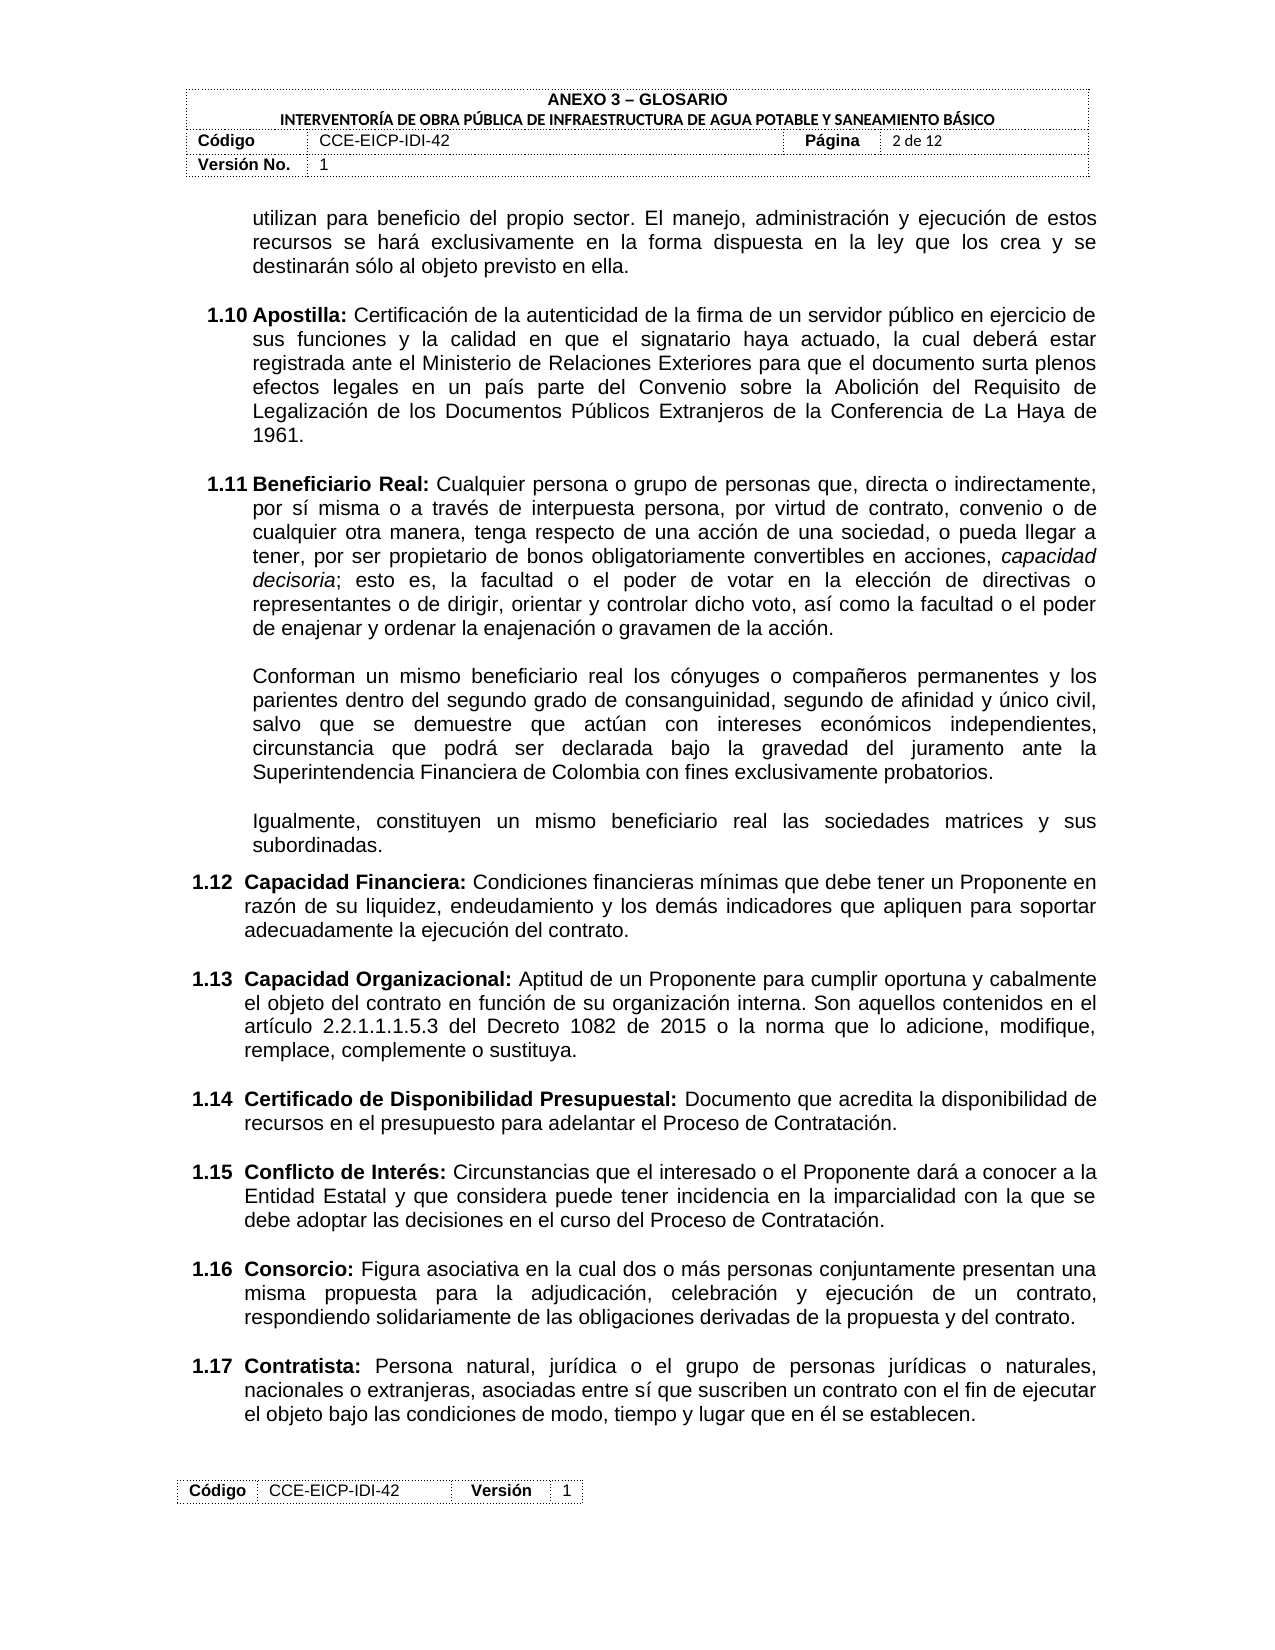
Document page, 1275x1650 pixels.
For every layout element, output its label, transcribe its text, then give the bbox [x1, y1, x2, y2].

list Beneficiario Real: Cualquier persona o grupo de personas que, directa o indirectamente, por sí misma o a través de interpuesta persona, por virtud de contrato, convenio o de cualquier otra manera, tenga respecto de una acción de una sociedad, o pueda llegar a tener, por ser propietario de bonos obligatoriamente convertibles en acciones, capacidad decisoria; esto es, la facultad o el poder de votar en la elección de directivas o representantes o de dirigir, orientar y controlar dicho voto, así como la facultad o el poder de enajenar y ordenar la enajenación o gravamen de la acción. [207, 472, 1098, 639]
list Consorcio: Figura asociativa en la cual dos o más personas conjuntamente presentan una misma propuesta para la adjudicación, celebración y ejecución de un contrato, respondiendo solidariamente de las obligaciones derivadas de la propuesta y del contrato. [192, 1257, 1098, 1329]
list Capacidad Financiera: Condiciones financieras mínimas que debe tener un Proponente en razón de su liquidez, endeudamiento y los demás indicadores que apliquen para soportar adecuadamente la ejecución del contrato. [192, 869, 1098, 941]
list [207, 206, 1098, 278]
list Conflicto de Interés: Circunstancias que el interesado o el Proponente dará a conocer a la Entidad Estatal y que considera puede tener incidencia en la imparcialidad con la que se debe adoptar las decisiones en el curso del Proceso de Contratación. [192, 1160, 1098, 1232]
list Contratista: Persona natural, jurídica o el grupo de personas jurídicas o naturales, nacionales o extranjeras, asociadas entre sí que suscriben un contrato con el fin de ejecutar el objeto bajo las condiciones de modo, tiempo y lugar que en él se establecen. [192, 1354, 1098, 1426]
text Igualmente, constituyen un mismo beneficiario real las sociedades matrices y sus subordinadas. [252, 809, 1098, 857]
list Apostilla: Certificación de la autenticidad de la firma de un servidor público en ejercicio de sus funciones y la calidad en que el signatario haya actuado, la cual deberá estar registrada ante el Ministerio de Relaciones Exteriores para que el documento surta plenos efectos legales en un país parte del Convenio sobre la Abolición del Requisito de Legalización de los Documentos Públicos Extranjeros de la Conferencia de La Haya de 1961. [207, 303, 1098, 447]
list Capacidad Organizacional: Aptitud de un Proponente para cumplir oportuna y cabalmente el objeto del contrato en función de su organización interna. Son aquellos contenidos en el artículo 2.2.1.1.1.5.3 del Decreto 1082 de 2015 o la norma que lo adicione, modifique, remplace, complemente o sustituya. [192, 966, 1098, 1062]
text Conforman un mismo beneficiario real los cónyuges o compañeros permanentes y los parientes dentro del segundo grado de consanguinidad, segundo de afinidad y único civil, salvo que se demuestre que actúan con intereses económicos independientes, circunstancia que podrá ser declarada bajo la gravedad del juramento ante la Superintendencia Financiera de Colombia con fines exclusivamente probatorios. [252, 664, 1098, 784]
list Certificado de Disponibilidad Presupuestal: Documento que acredita la disponibilidad de recursos en el presupuesto para adelantar el Proceso de Contratación. [192, 1087, 1098, 1135]
